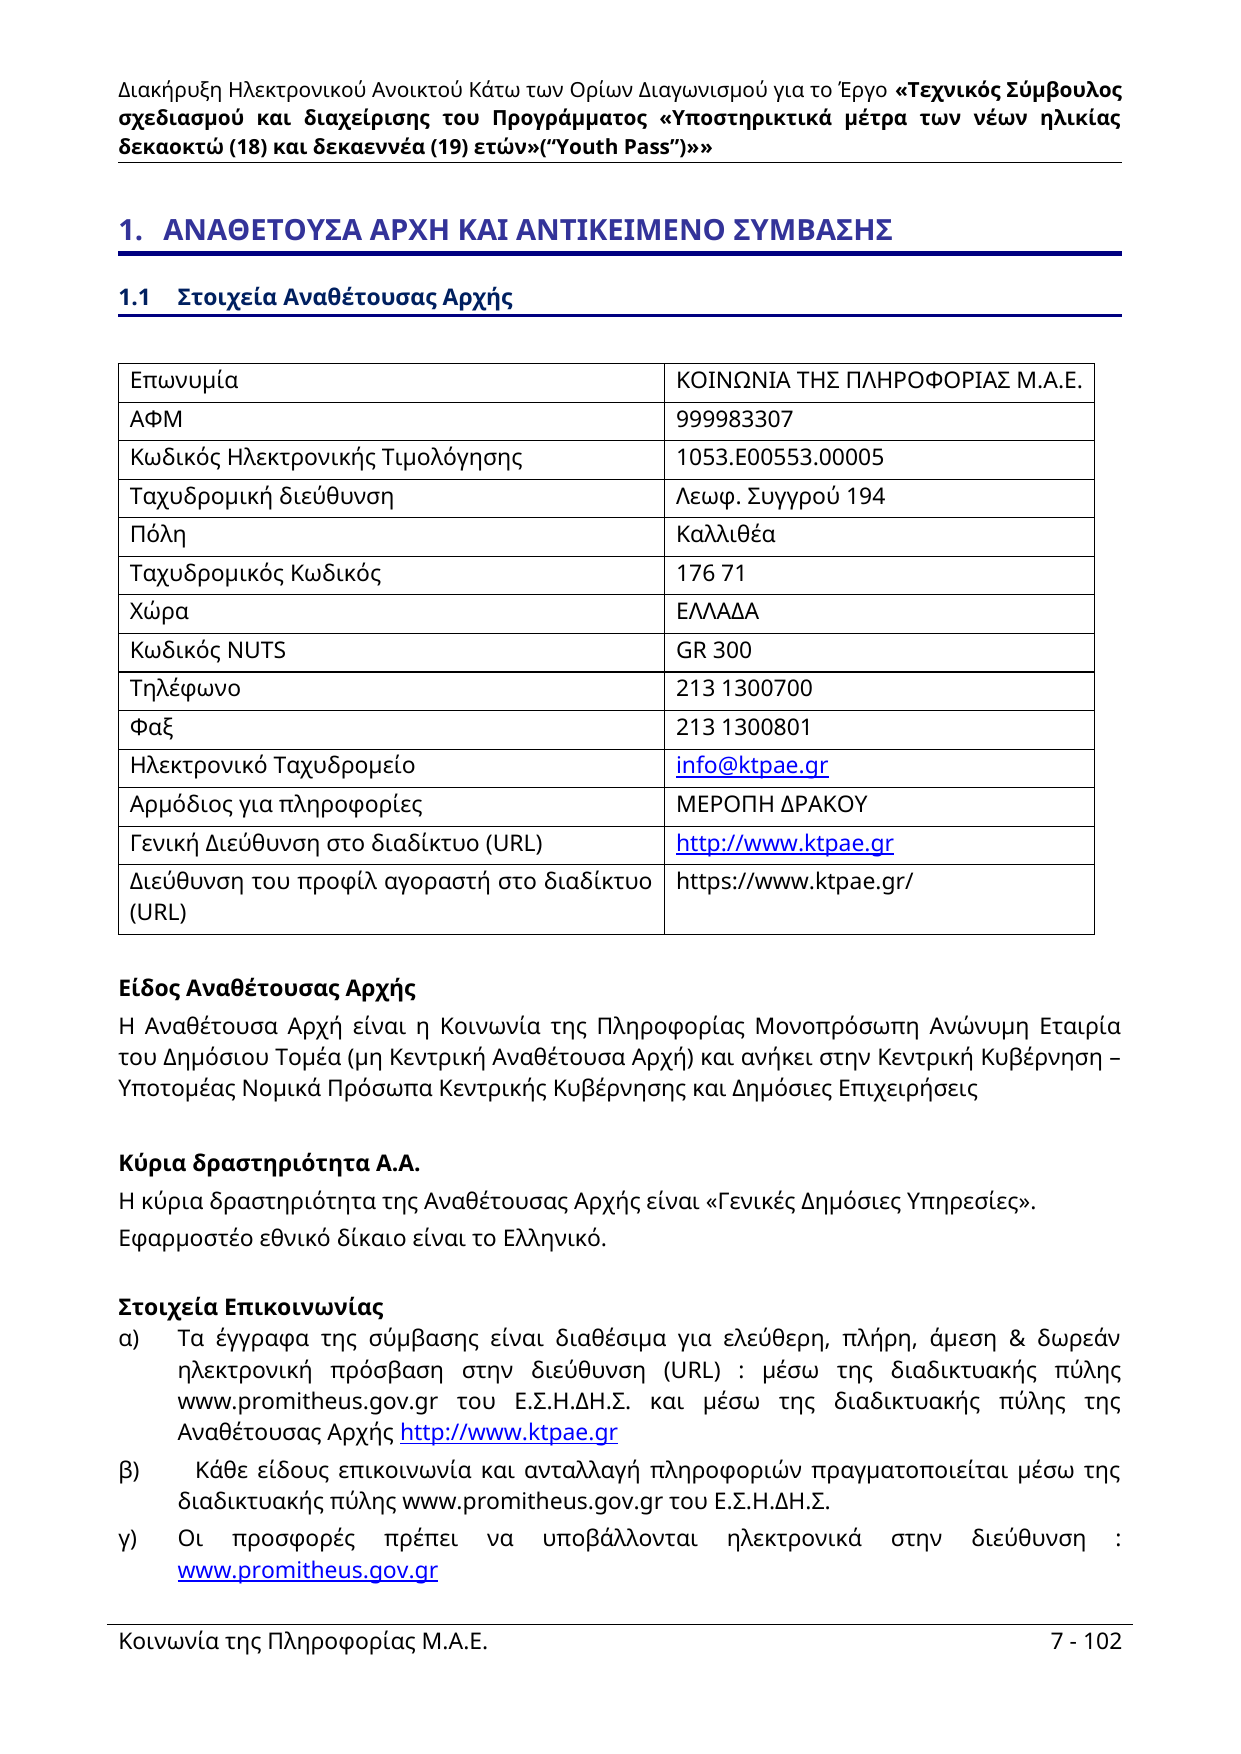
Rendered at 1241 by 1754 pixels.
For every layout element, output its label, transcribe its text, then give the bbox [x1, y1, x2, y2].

table_cell Κωδικός ΝUTS [119, 634, 664, 671]
table_header Επωνυμία [119, 364, 664, 402]
text γ) Οι προσφορές πρέπει να υποβάλλονται ηλεκτρονικά στην διεύθυνση : www.promitheus.gov.gr [118, 1522, 1122, 1585]
table_cell Γενική Διεύθυνση στο διαδίκτυο (URL) [119, 827, 664, 864]
table_cell info@ktpae.gr [665, 750, 1094, 787]
table_cell Ταχυδρομικός Κωδικός [119, 557, 664, 594]
subtitle ΑΝΑΘΕΤΟΥΣΑ ΑΡΧΗ ΚΑΙ ΑΝΤΙΚΕΙΜΕΝΟ ΣΥΜΒΑΣΗΣ [118, 209, 1122, 251]
table_cell ΑΦΜ [119, 403, 664, 440]
text Στοιχεία Επικοινωνίας [118, 1291, 1122, 1322]
table_cell GR 300 [665, 634, 1094, 671]
text α) Τα έγγραφα της σύμβασης είναι διαθέσιμα για ελεύθερη, πλήρη, άμεση & δωρεάν ηλεκτρονική πρόσβαση στην διεύθυνση (URL) : μέσω της διαδικτυακής πύλης www.promitheus.gov.gr του Ε.Σ.Η.ΔΗ.Σ. και μέσω της διαδικτυακής πύλης της Αναθέτουσας Αρχής http://www.ktpae.gr [118, 1322, 1122, 1447]
text Κύρια δραστηριότητα Α.Α. [118, 1147, 1122, 1179]
text Εφαρμοστέο εθνικό δίκαιο είναι το Ελληνικό. [118, 1222, 1122, 1254]
text Η κύρια δραστηριότητα της Αναθέτουσας Αρχής είναι «Γενικές Δημόσιες Υπηρεσίες». [118, 1185, 1122, 1216]
table_cell 213 1300700 [665, 673, 1094, 710]
table_cell Διεύθυνση του προφίλ αγοραστή στο διαδίκτυο (URL) [119, 865, 664, 934]
table_cell Πόλη [119, 518, 664, 556]
table_cell Χώρα [119, 595, 664, 633]
text Η Αναθέτουσα Αρχή είναι η Κοινωνία της Πληροφορίας Μονοπρόσωπη Ανώνυμη Εταιρία του Δημόσιου Τομέα (μη Κεντρική Αναθέτουσα Αρχή) και ανήκει στην Κεντρική Κυβέρνηση – Υποτομέας Νομικά Πρόσωπα Κεντρικής Κυβέρνησης και Δημόσιες Επιχειρήσεις [118, 1010, 1122, 1104]
table_cell ΜΕΡΟΠΗ ΔΡΑΚΟΥ [665, 788, 1094, 826]
table_cell Φαξ [119, 711, 664, 748]
table_cell http://www.ktpae.gr [665, 827, 1094, 864]
table_cell 1053.E00553.00005 [665, 441, 1094, 479]
table_header ΚΟΙΝΩΝΙΑ ΤΗΣ ΠΛΗΡΟΦΟΡΙΑΣ Μ.Α.Ε. [665, 364, 1094, 402]
table_cell ΕΛΛΑΔΑ [665, 595, 1094, 633]
table_cell Καλλιθέα [665, 518, 1094, 556]
table_cell Κωδικός Ηλεκτρονικής Τιμολόγησης [119, 441, 664, 479]
table_cell https://www.ktpae.gr/ [665, 865, 1094, 934]
table_cell Ταχυδρομική διεύθυνση [119, 480, 664, 517]
table_cell 176 71 [665, 557, 1094, 594]
text Είδος Αναθέτουσας Αρχής [118, 972, 1122, 1004]
table_cell Τηλέφωνο [119, 673, 664, 710]
table_cell Ηλεκτρονικό Ταχυδρομείο [119, 750, 664, 787]
table_cell 213 1300801 [665, 711, 1094, 748]
subtitle Στοιχεία Αναθέτουσας Αρχής [118, 281, 1122, 314]
table_cell Λεωφ. Συγγρού 194 [665, 480, 1094, 517]
table_cell 999983307 [665, 403, 1094, 440]
table_cell Αρμόδιος για πληροφορίες [119, 788, 664, 826]
text β) Κάθε είδους επικοινωνία και ανταλλαγή πληροφοριών πραγματοποιείται μέσω της διαδικτυακής πύλης www.promitheus.gov.gr του Ε.Σ.Η.ΔΗ.Σ. [118, 1454, 1122, 1516]
